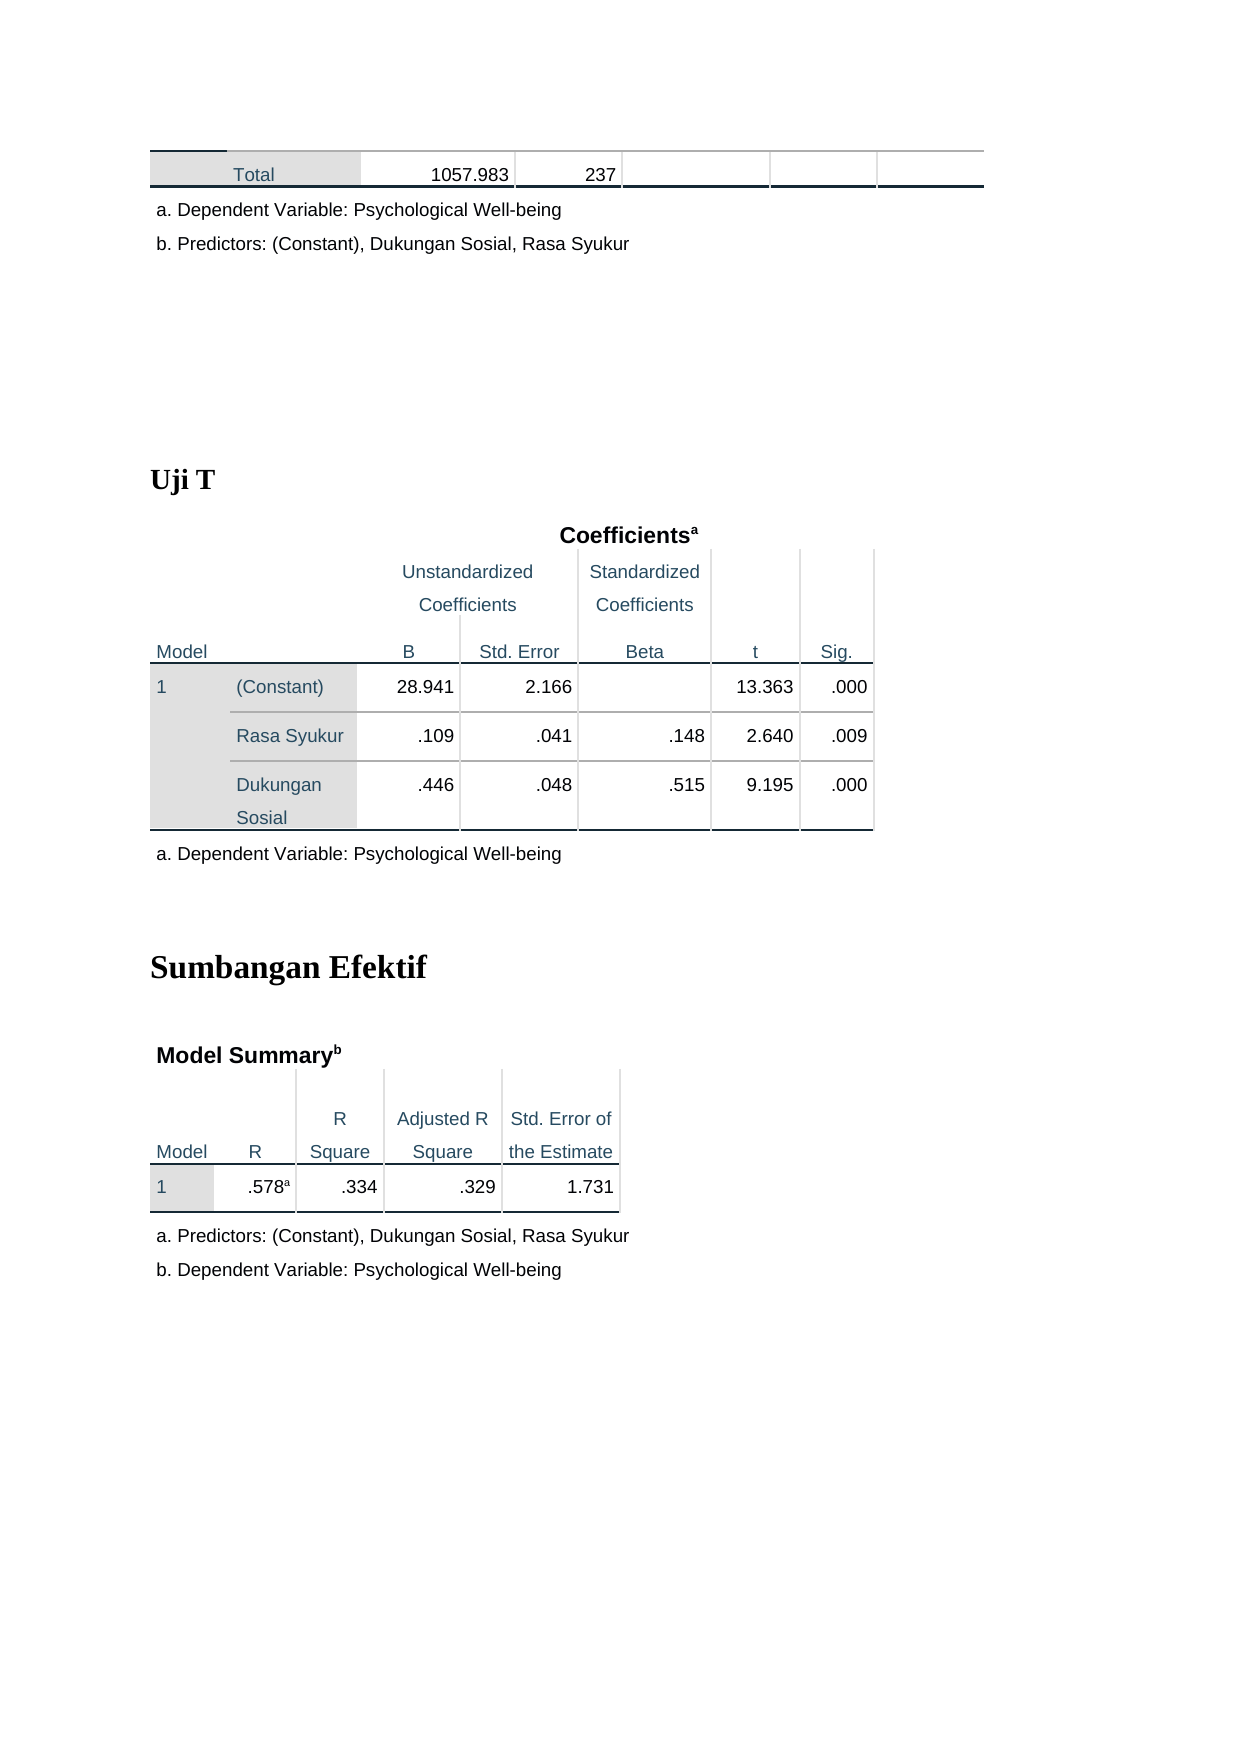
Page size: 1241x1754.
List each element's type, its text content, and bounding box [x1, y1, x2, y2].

table_cell (Constant) [230, 664, 357, 711]
table_cell a. Predictors: (Constant), Dukungan Sosial, Rasa Syukur [150, 1211, 1112, 1247]
table_cell t [712, 549, 799, 662]
table_cell [579, 664, 710, 711]
table_cell 1 [150, 1165, 214, 1211]
table_cell Unstandardized Coefficients [357, 549, 577, 615]
table_cell .446 [357, 762, 459, 828]
table_cell Std. Error [461, 615, 577, 662]
table_cell Adjusted R Square [385, 1069, 501, 1162]
table_cell .048 [461, 762, 577, 828]
table_header Model Summaryb [150, 1034, 1112, 1069]
table_cell 1057.983 [361, 152, 514, 185]
table_cell Model [150, 1069, 214, 1162]
table_cell 2.640 [712, 713, 799, 760]
table_cell 1 [150, 664, 230, 828]
table_cell B [357, 615, 459, 662]
table_cell Std. Error of the Estimate [503, 1069, 619, 1162]
table_cell .148 [579, 713, 710, 760]
table_cell 28.941 [357, 664, 459, 711]
table_cell Total [227, 152, 361, 185]
table_cell b. Dependent Variable: Psychological Well-being [150, 1247, 1112, 1281]
table_header Coefficientsa [150, 515, 1107, 549]
table_cell .000 [801, 762, 873, 828]
table_cell [623, 152, 769, 185]
table_cell b. Predictors: (Constant), Dukungan Sosial, Rasa Syukur [150, 221, 984, 254]
table_cell Beta [579, 615, 710, 662]
table_cell [771, 152, 876, 185]
table_cell Sig. [801, 549, 873, 662]
table_cell R Square [297, 1069, 383, 1162]
table_cell a. Dependent Variable: Psychological Well-being [150, 829, 1107, 864]
table_cell .041 [461, 713, 577, 760]
table_cell .334 [297, 1165, 383, 1211]
text Uji T [150, 462, 1090, 496]
table_cell .578a [214, 1165, 295, 1211]
table_cell 9.195 [712, 762, 799, 828]
table_cell 2.166 [461, 664, 577, 711]
table_cell Rasa Syukur [230, 713, 357, 760]
table_cell 1.731 [503, 1165, 619, 1211]
table_cell Standardized Coefficients [579, 549, 710, 615]
table_cell [878, 152, 984, 185]
table_cell 13.363 [712, 664, 799, 711]
table_cell Dukungan Sosial [230, 762, 357, 828]
table_cell .515 [579, 762, 710, 828]
table_cell Model [150, 549, 357, 662]
table_cell .009 [801, 713, 873, 760]
table_cell .000 [801, 664, 873, 711]
table_cell .329 [385, 1165, 501, 1211]
text Sumbangan Efektif [150, 947, 1090, 986]
table_cell R [214, 1069, 295, 1162]
table_cell 237 [516, 152, 621, 185]
table_cell .109 [357, 713, 459, 760]
table_cell a. Dependent Variable: Psychological Well-being [150, 188, 984, 221]
